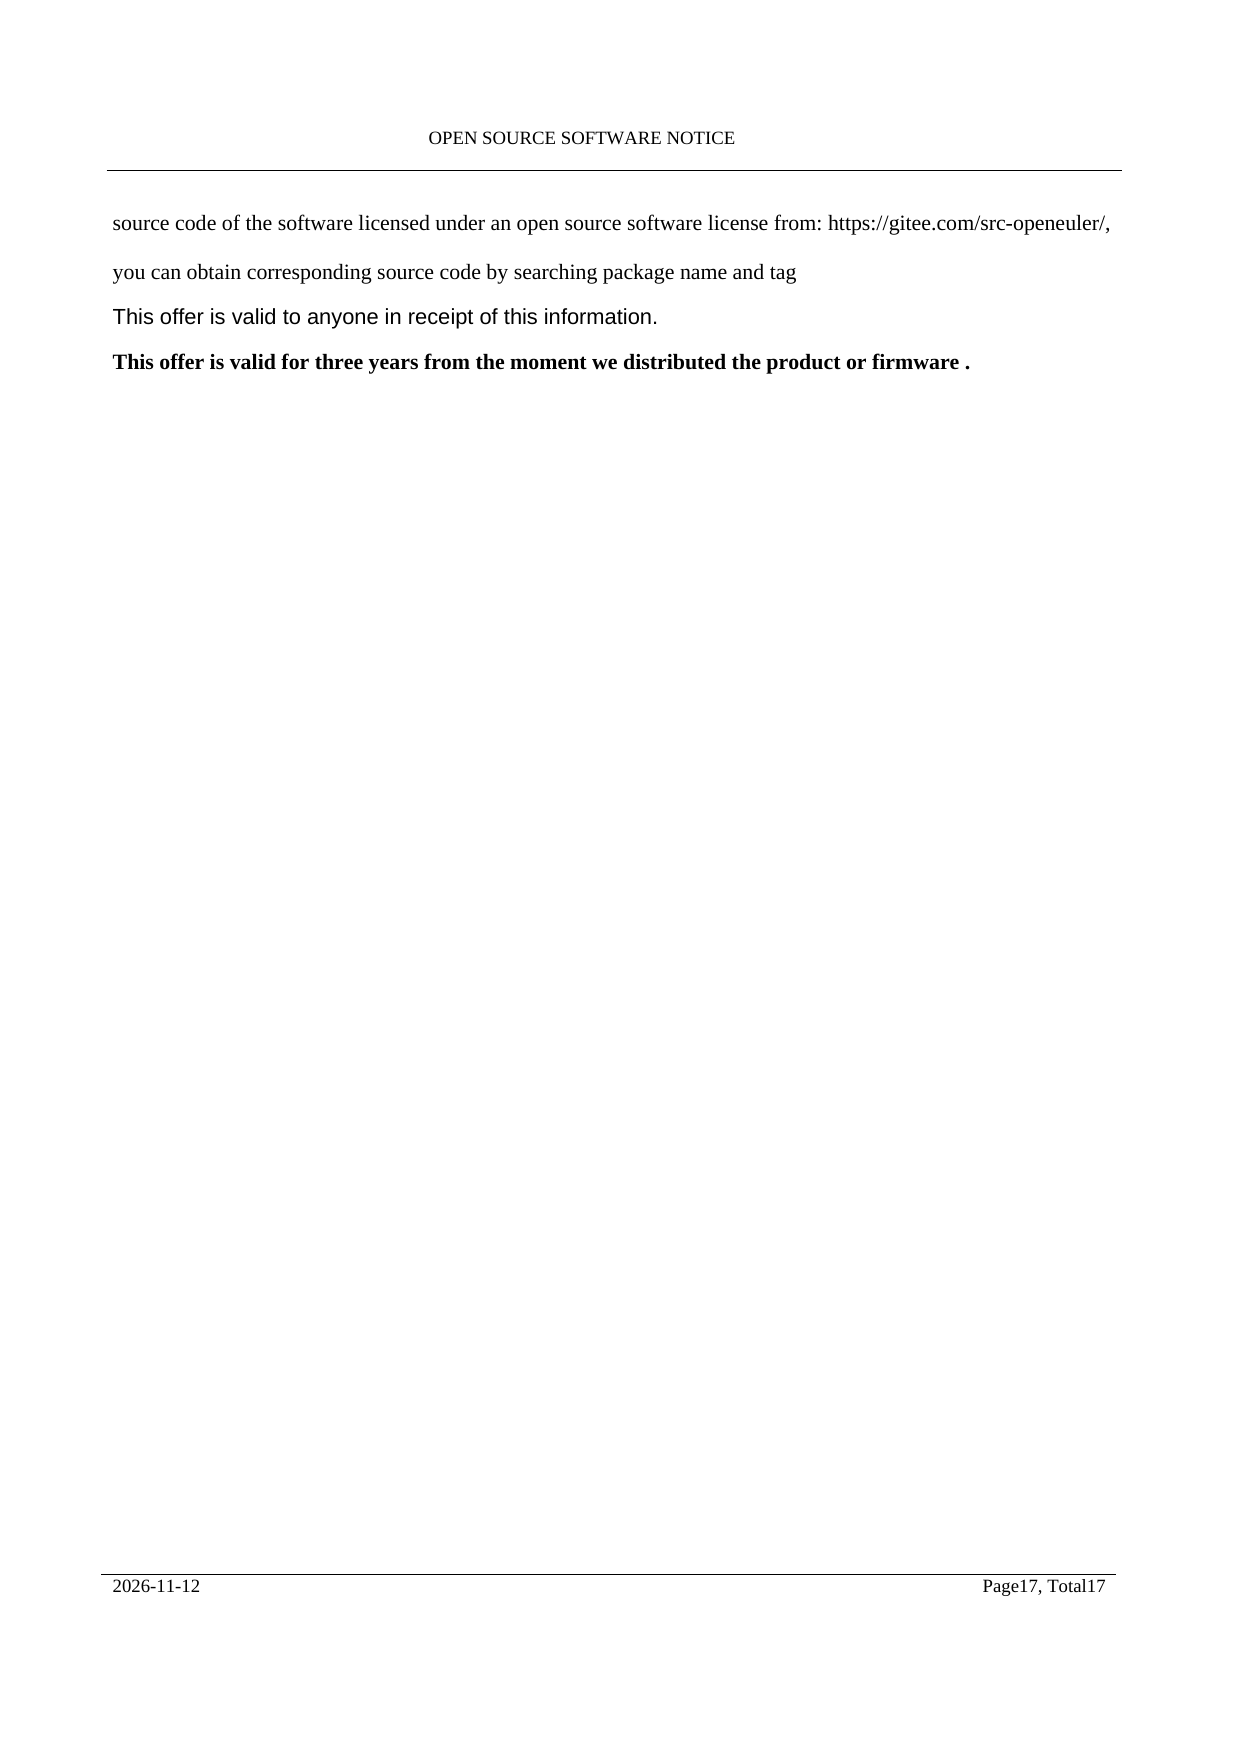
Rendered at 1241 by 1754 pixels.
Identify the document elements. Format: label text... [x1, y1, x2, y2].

text This offer is valid to anyone in receipt of this information. [112, 300, 1128, 333]
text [112, 206, 1128, 288]
text This offer is valid for three years from the moment we distributed the product or firmware . [112, 345, 1128, 378]
